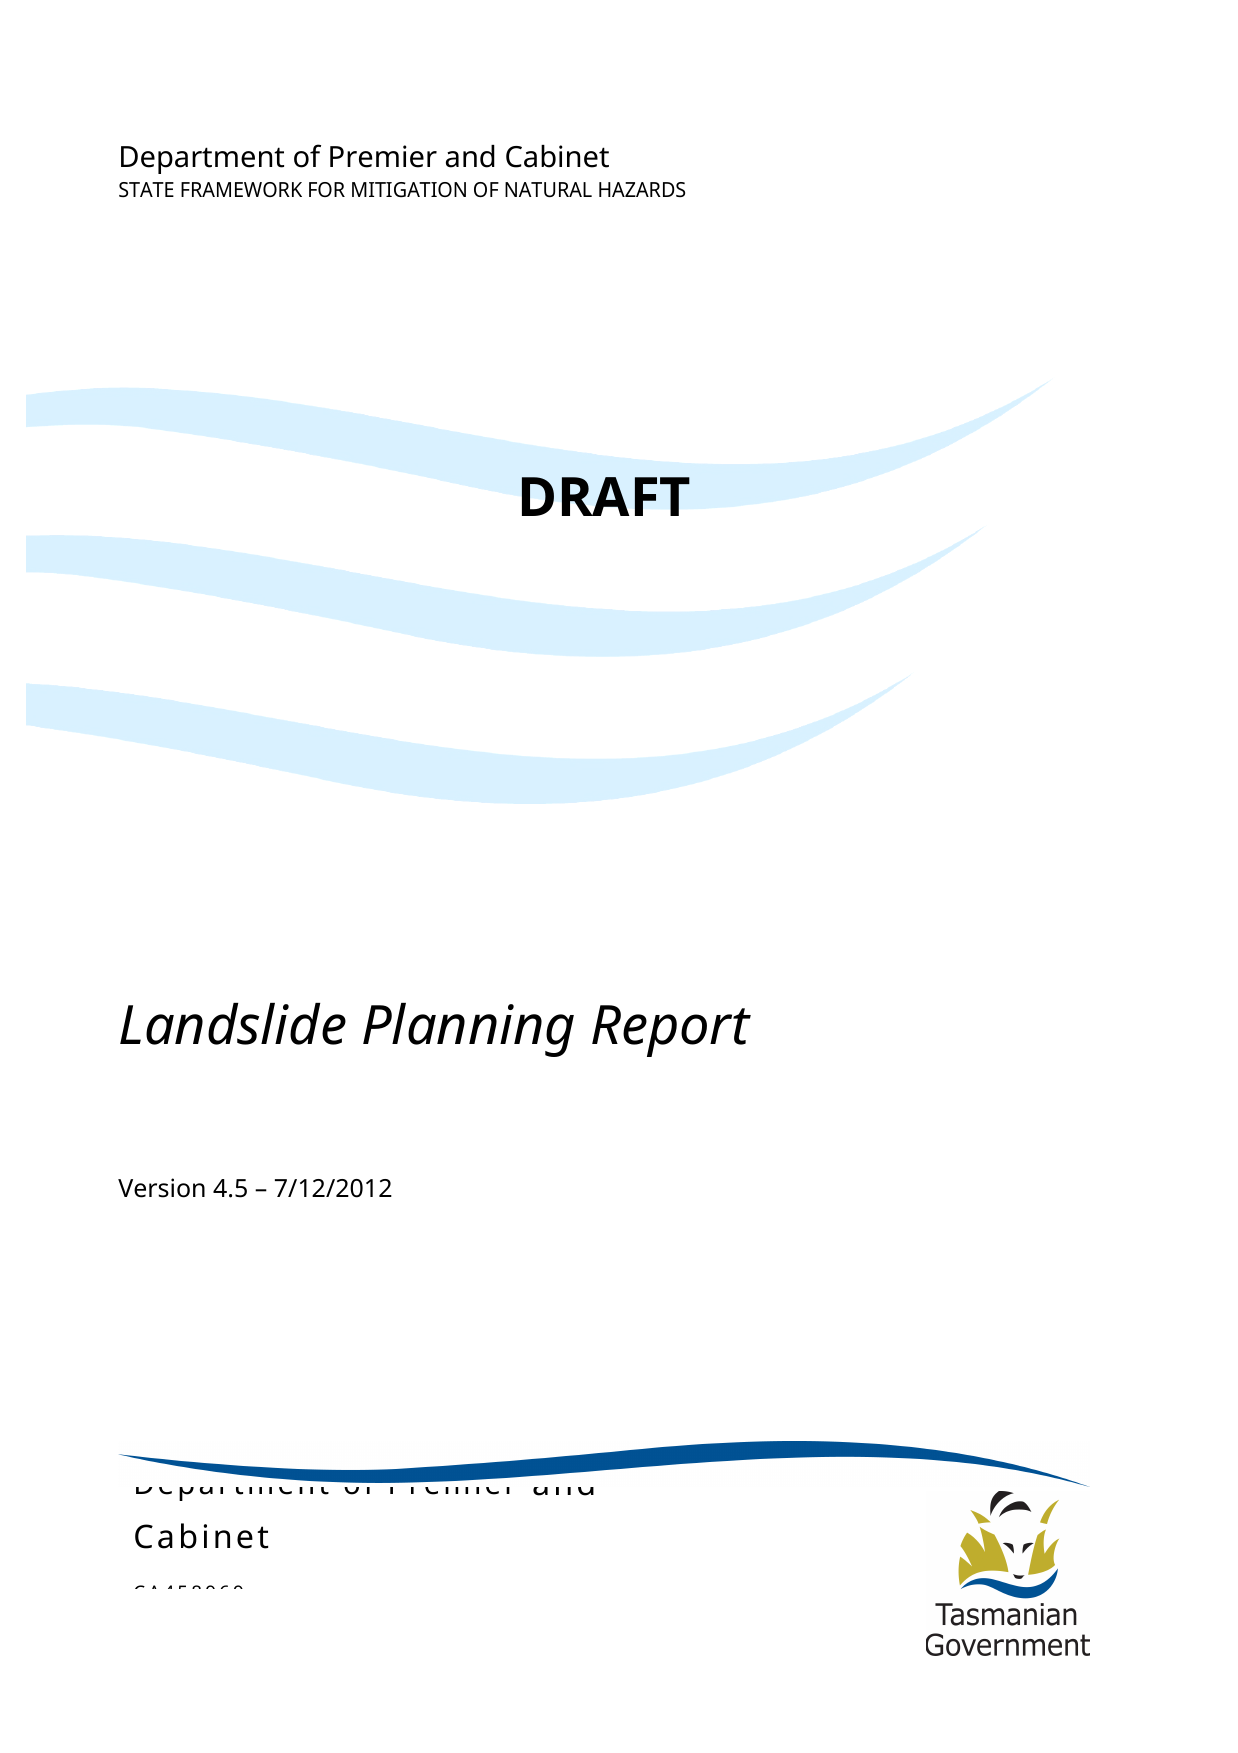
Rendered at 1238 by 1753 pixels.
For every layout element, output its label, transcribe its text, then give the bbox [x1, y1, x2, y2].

picture [926, 1491, 1090, 1656]
text Landslide Planning Report [118, 986, 1090, 1060]
text Version 4.5 – 7/12/2012 [118, 1092, 1090, 1205]
picture [118, 1441, 1090, 1487]
title Department of Premier and Cabinet [118, 136, 1090, 176]
text State framework for mitigation of natural hazards [118, 176, 1090, 204]
text DRAFT [118, 458, 1090, 532]
